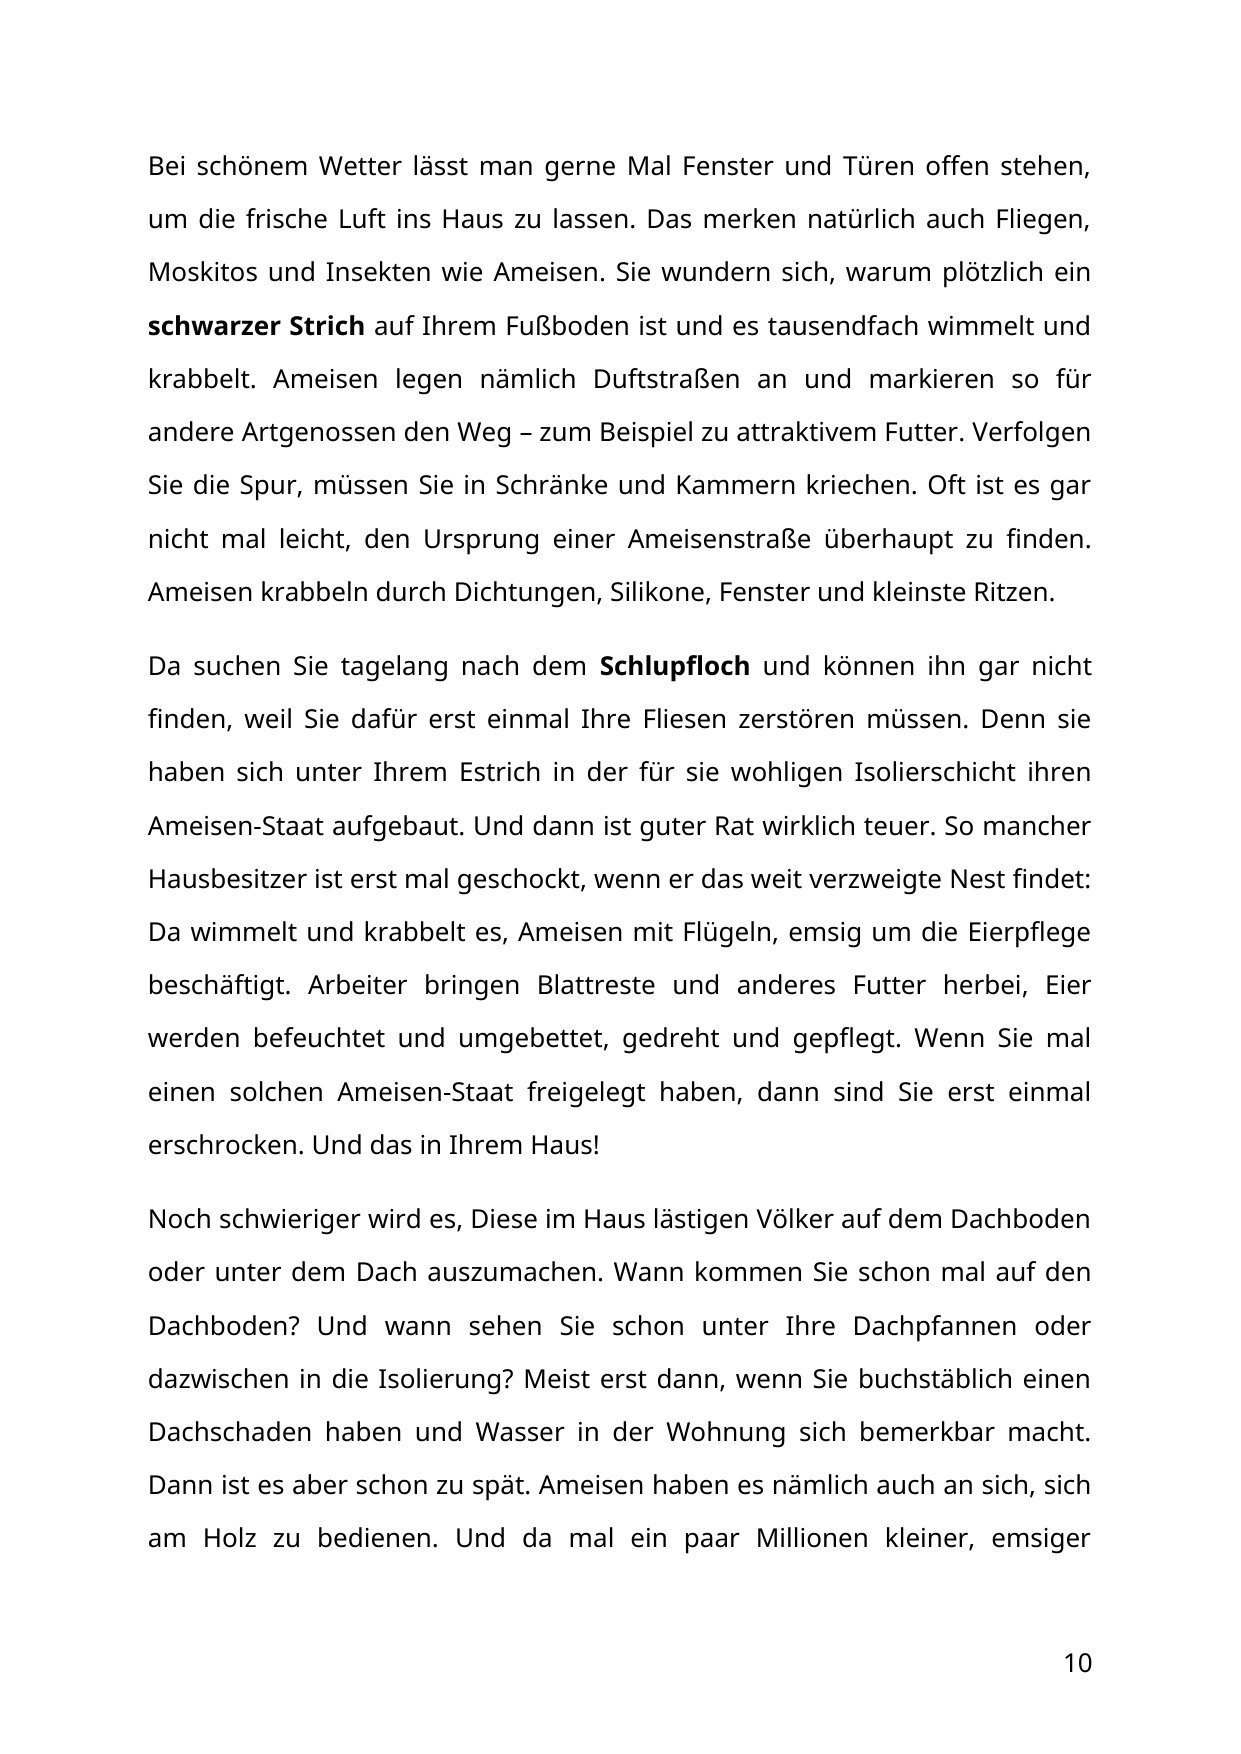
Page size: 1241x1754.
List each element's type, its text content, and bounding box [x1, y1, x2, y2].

text Bei schönem Wetter lässt man gerne Mal Fenster und Türen offen stehen, um die frische Luft ins Haus zu lassen. Das merken natürlich auch Fliegen, Moskitos und Insekten wie Ameisen. Sie wundern sich, warum plötzlich ein schwarzer Strich auf Ihrem Fußboden ist und es tausendfach wimmelt und krabbelt. Ameisen legen nämlich Duftstraßen an und markieren so für andere Artgenossen den Weg – zum Beispiel zu attraktivem Futter. Verfolgen Sie die Spur, müssen Sie in Schränke und Kammern kriechen. Oft ist es gar nicht mal leicht, den Ursprung einer Ameisenstraße überhaupt zu finden. Ameisen krabbeln durch Dichtungen, Silikone, Fenster und kleinste Ritzen. [148, 148, 1093, 609]
text Da suchen Sie tagelang nach dem Schlupfloch und können ihn gar nicht finden, weil Sie dafür erst einmal Ihre Fliesen zerstören müssen. Denn sie haben sich unter Ihrem Estrich in der für sie wohligen Isolierschicht ihren Ameisen-Staat aufgebaut. Und dann ist guter Rat wirklich teuer. So mancher Hausbesitzer ist erst mal geschockt, wenn er das weit verzweigte Nest findet: Da wimmelt und krabbelt es, Ameisen mit Flügeln, emsig um die Eierpflege beschäftigt. Arbeiter bringen Blattreste und anderes Futter herbei, Eier werden befeuchtet und umgebettet, gedreht und gepflegt. Wenn Sie mal einen solchen Ameisen-Staat freigelegt haben, dann sind Sie erst einmal erschrocken. Und das in Ihrem Haus! [148, 647, 1093, 1162]
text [148, 1201, 1093, 1556]
